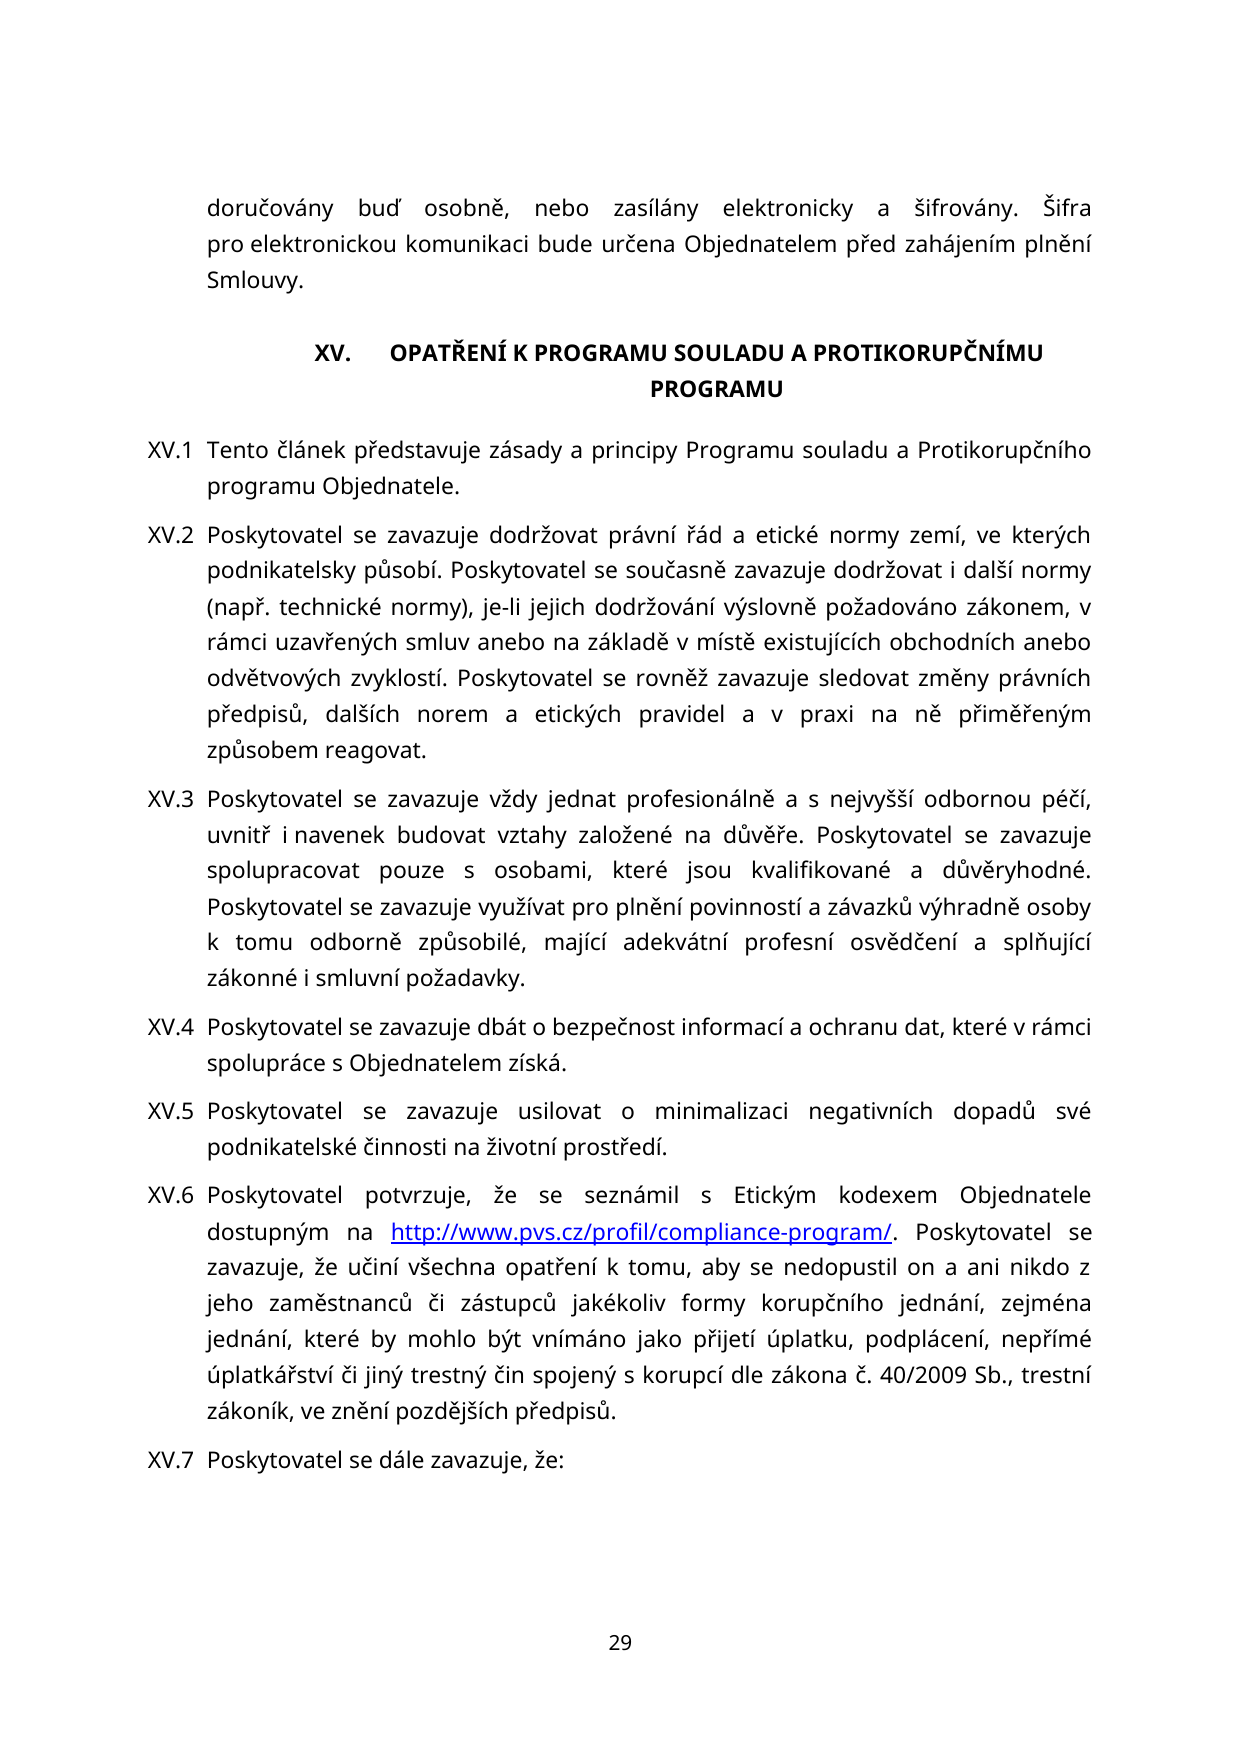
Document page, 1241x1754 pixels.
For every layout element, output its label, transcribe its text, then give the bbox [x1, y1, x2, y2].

list Poskytovatel se zavazuje dodržovat právní řád a etické normy zemí, ve kterých podnikatelsky působí. Poskytovatel se současně zavazuje dodržovat i další normy (např. technické normy), je-li jejich dodržování výslovně požadováno zákonem, v rámci uzavřených smluv anebo na základě v místě existujících obchodních anebo odvětvových zvyklostí. Poskytovatel se rovněž zavazuje sledovat změny právních předpisů, dalších norem a etických pravidel a v praxi na ně přiměřeným způsobem reagovat. [148, 518, 1093, 765]
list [148, 192, 1093, 295]
list Poskytovatel se zavazuje vždy jednat profesionálně a s nejvyšší odbornou péčí, uvnitř i navenek budovat vztahy založené na důvěře. Poskytovatel se zavazuje spolupracovat pouze s osobami, které jsou kvalifikované a důvěryhodné. Poskytovatel se zavazuje využívat pro plnění povinností a závazků výhradně osoby k tomu odborně způsobilé, mající adekvátní profesní osvědčení a splňující zákonné i smluvní požadavky. [148, 783, 1093, 993]
list Poskytovatel potvrzuje, že se seznámil s Etickým kodexem Objednatele dostupným na http://www.pvs.cz/profil/compliance-program/. Poskytovatel se zavazuje, že učiní všechna opatření k tomu, aby se nedopustil on a ani nikdo z jeho zaměstnanců či zástupců jakékoliv formy korupčního jednání, zejména jednání, které by mohlo být vnímáno jako přijetí úplatku, podplácení, nepřímé úplatkářství či jiný trestný čin spojený s korupcí dle zákona č. 40/2009 Sb., trestní zákoník, ve znění pozdějších předpisů. [148, 1179, 1093, 1426]
list Poskytovatel se zavazuje usilovat o minimalizaci negativních dopadů své podnikatelské činnosti na životní prostředí. [148, 1095, 1093, 1162]
subtitle OPATŘENÍ K PROGRAMU SOULADU A PROTIKORUPČNÍMU PROGRAMU [266, 337, 1093, 404]
list Poskytovatel se zavazuje dbát o bezpečnost informací a ochranu dat, které v rámci spolupráce s Objednatelem získá. [148, 1011, 1093, 1078]
list Poskytovatel se dále zavazuje, že: [148, 1443, 1093, 1475]
list Tento článek představuje zásady a principy Programu souladu a Protikorupčního programu Objednatele. [148, 434, 1093, 501]
